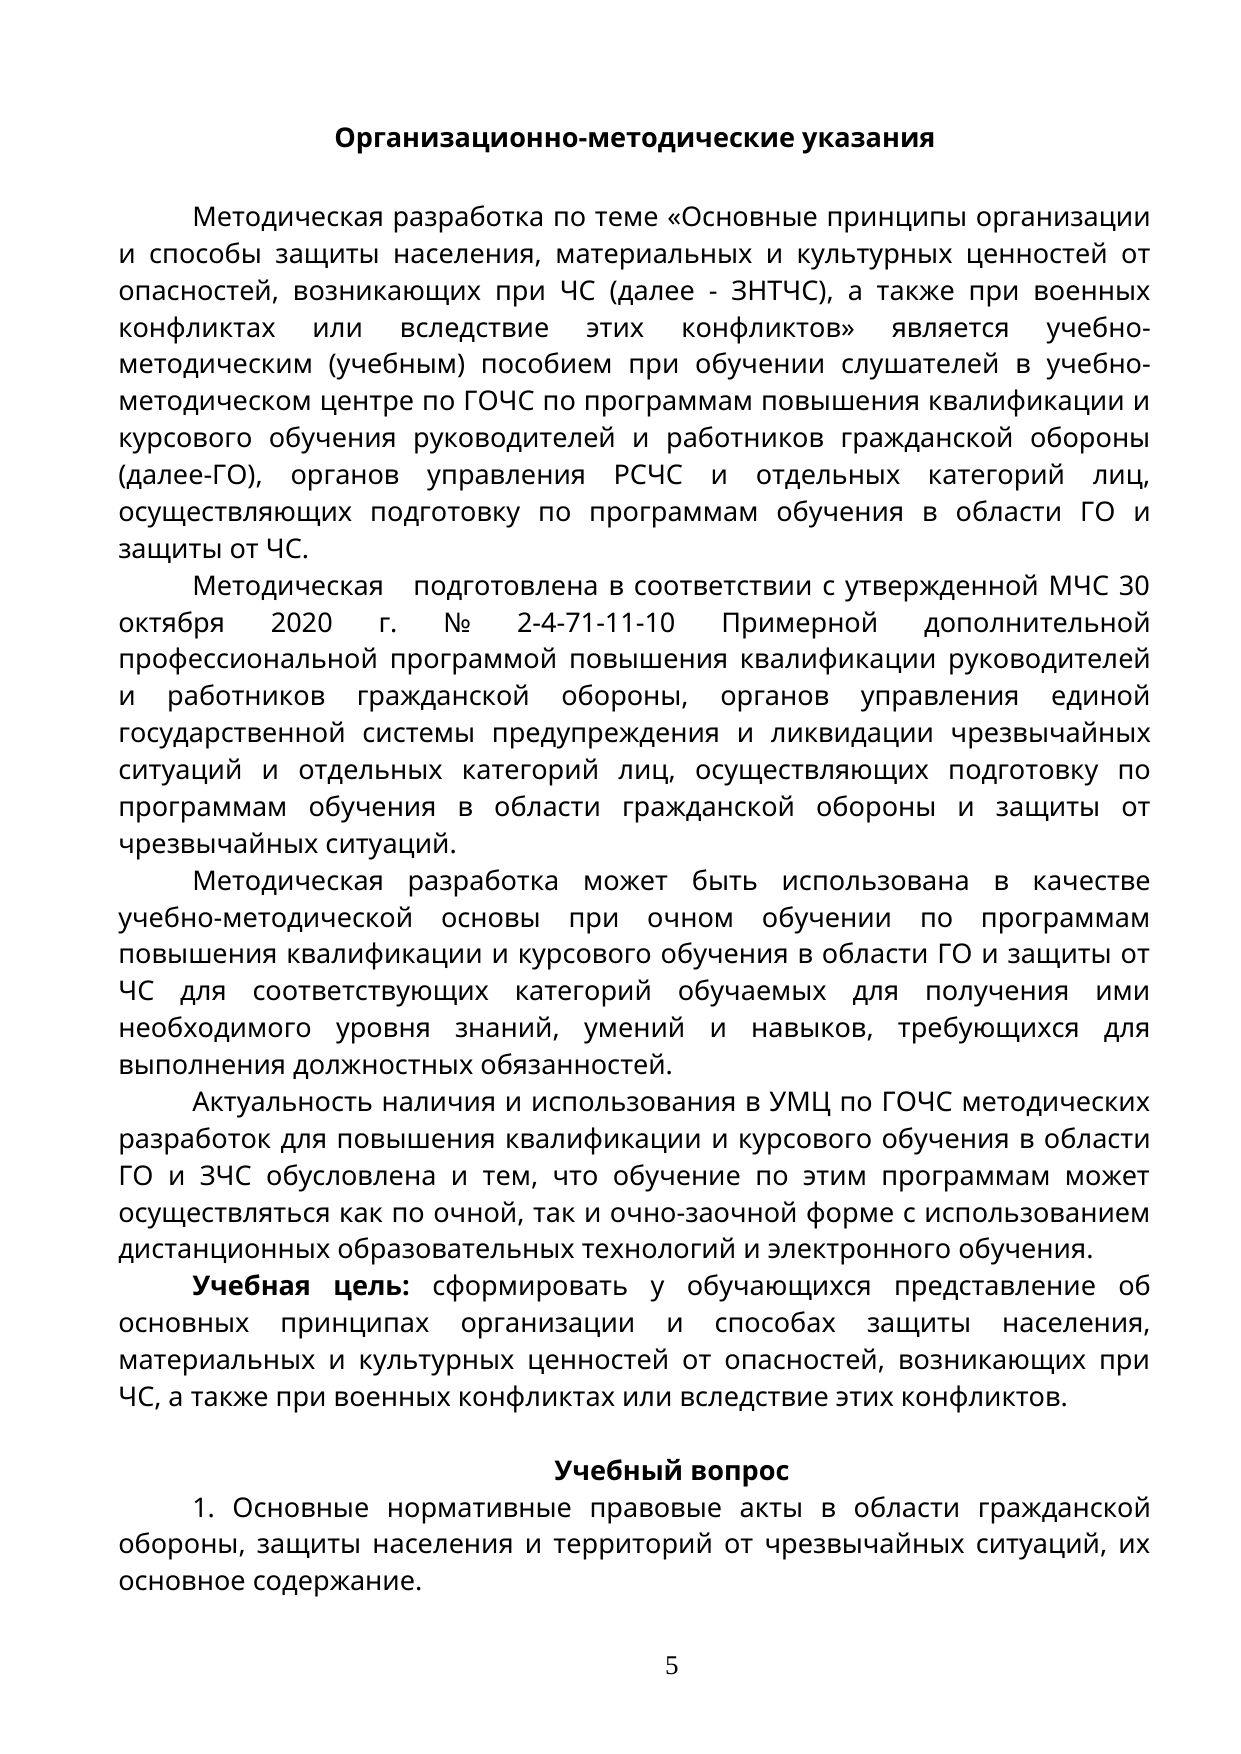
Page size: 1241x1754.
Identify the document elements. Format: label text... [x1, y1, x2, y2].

text Методическая разработка может быть использована в качестве учебно-методической основы при очном обучении по программам повышения квалификации и курсового обучения в области ГО и защиты от ЧС для соответствующих категорий обучаемых для получения ими необходимого уровня знаний, умений и навыков, требующихся для выполнения должностных обязанностей. [118, 861, 1152, 1082]
text Методическая разработка по теме «Основные принципы организации и способы защиты населения, материальных и культурных ценностей от опасностей, возникающих при ЧС (далее - ЗНТЧС), а также при военных конфликтах или вследствие этих конфликтов» является учебно-методическим (учебным) пособием при обучении слушателей в учебно-методическом центре по ГОЧС по программам повышения квалификации и курсового обучения руководителей и работников гражданской обороны (далее-ГО), органов управления РСЧС и отдельных категорий лиц, осуществляющих подготовку по программам обучения в области ГО и защиты от ЧС. [118, 197, 1152, 566]
text Методическая подготовлена в соответствии с утвержденной МЧС 30 октября 2020 г. № 2-4-71-11-10 Примерной дополнительной профессиональной программой повышения квалификации руководителей и работников гражданской обороны, органов управления единой государственной системы предупреждения и ликвидации чрезвычайных ситуаций и отдельных категорий лиц, осуществляющих подготовку по программам обучения в области гражданской обороны и защиты от чрезвычайных ситуаций. [118, 566, 1152, 861]
text Организационно-методические указания [118, 118, 1152, 155]
text Актуальность наличия и использования в УМЦ по ГОЧС методических разработок для повышения квалификации и курсового обучения в области ГО и ЗЧС обусловлена и тем, что обучение по этим программам может осуществляться как по очной, так и очно-заочной форме с использованием дистанционных образовательных технологий и электронного обучения. [118, 1082, 1152, 1267]
text Учебный вопрос [118, 1451, 1152, 1488]
text 1. Основные нормативные правовые акты в области гражданской обороны, защиты населения и территорий от чрезвычайных ситуаций, их основное содержание. [118, 1488, 1152, 1599]
text Учебная цель: сформировать у обучающихся представление об основных принципах организации и способах защиты населения, материальных и культурных ценностей от опасностей, возникающих при ЧС, а также при военных конфликтах или вследствие этих конфликтов. [118, 1267, 1152, 1414]
